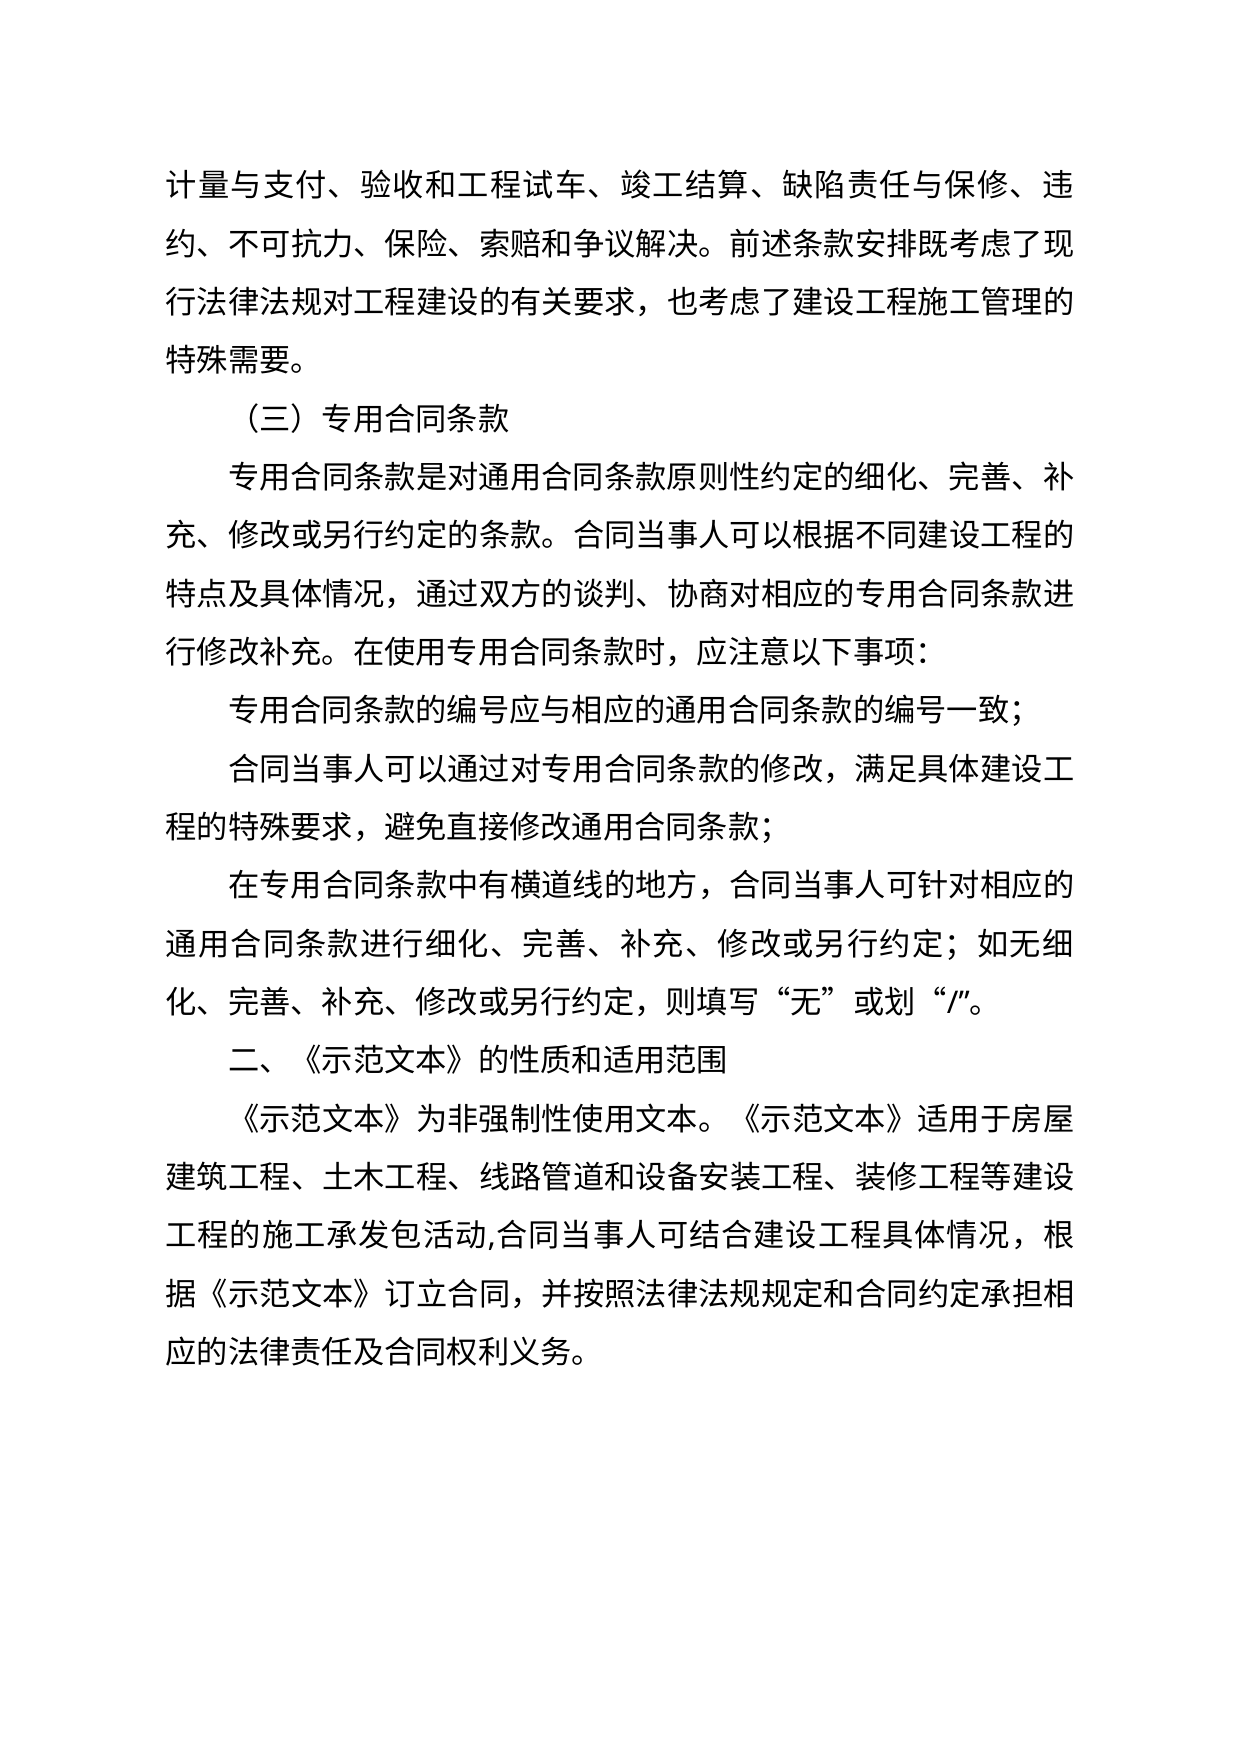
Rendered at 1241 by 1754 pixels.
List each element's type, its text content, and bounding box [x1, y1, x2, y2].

text 在专用合同条款中有横道线的地方，合同当事人可针对相应的通用合同条款进行细化、完善、补充、修改或另行约定；如无细化、完善、补充、修改或另行约定，则填写“无”或划“/”。 [165, 850, 1075, 1025]
text （三）专用合同条款 [165, 383, 1075, 442]
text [165, 150, 1075, 383]
text 合同当事人可以通过对专用合同条款的修改，满足具体建设工程的特殊要求，避免直接修改通用合同条款； [165, 733, 1075, 850]
text 专用合同条款的编号应与相应的通用合同条款的编号一致； [165, 675, 1075, 733]
text 专用合同条款是对通用合同条款原则性约定的细化、完善、补充、修改或另行约定的条款。合同当事人可以根据不同建设工程的特点及具体情况，通过双方的谈判、协商对相应的专用合同条款进行修改补充。在使用专用合同条款时，应注意以下事项： [165, 442, 1075, 675]
text 《示范文本》为非强制性使用文本。《示范文本》适用于房屋建筑工程、土木工程、线路管道和设备安装工程、装修工程等建设工程的施工承发包活动,合同当事人可结合建设工程具体情况，根据《示范文本》订立合同，并按照法律法规规定和合同约定承担相应的法律责任及合同权利义务。 [165, 1083, 1075, 1375]
text 二、《示范文本》的性质和适用范围 [165, 1025, 1075, 1083]
